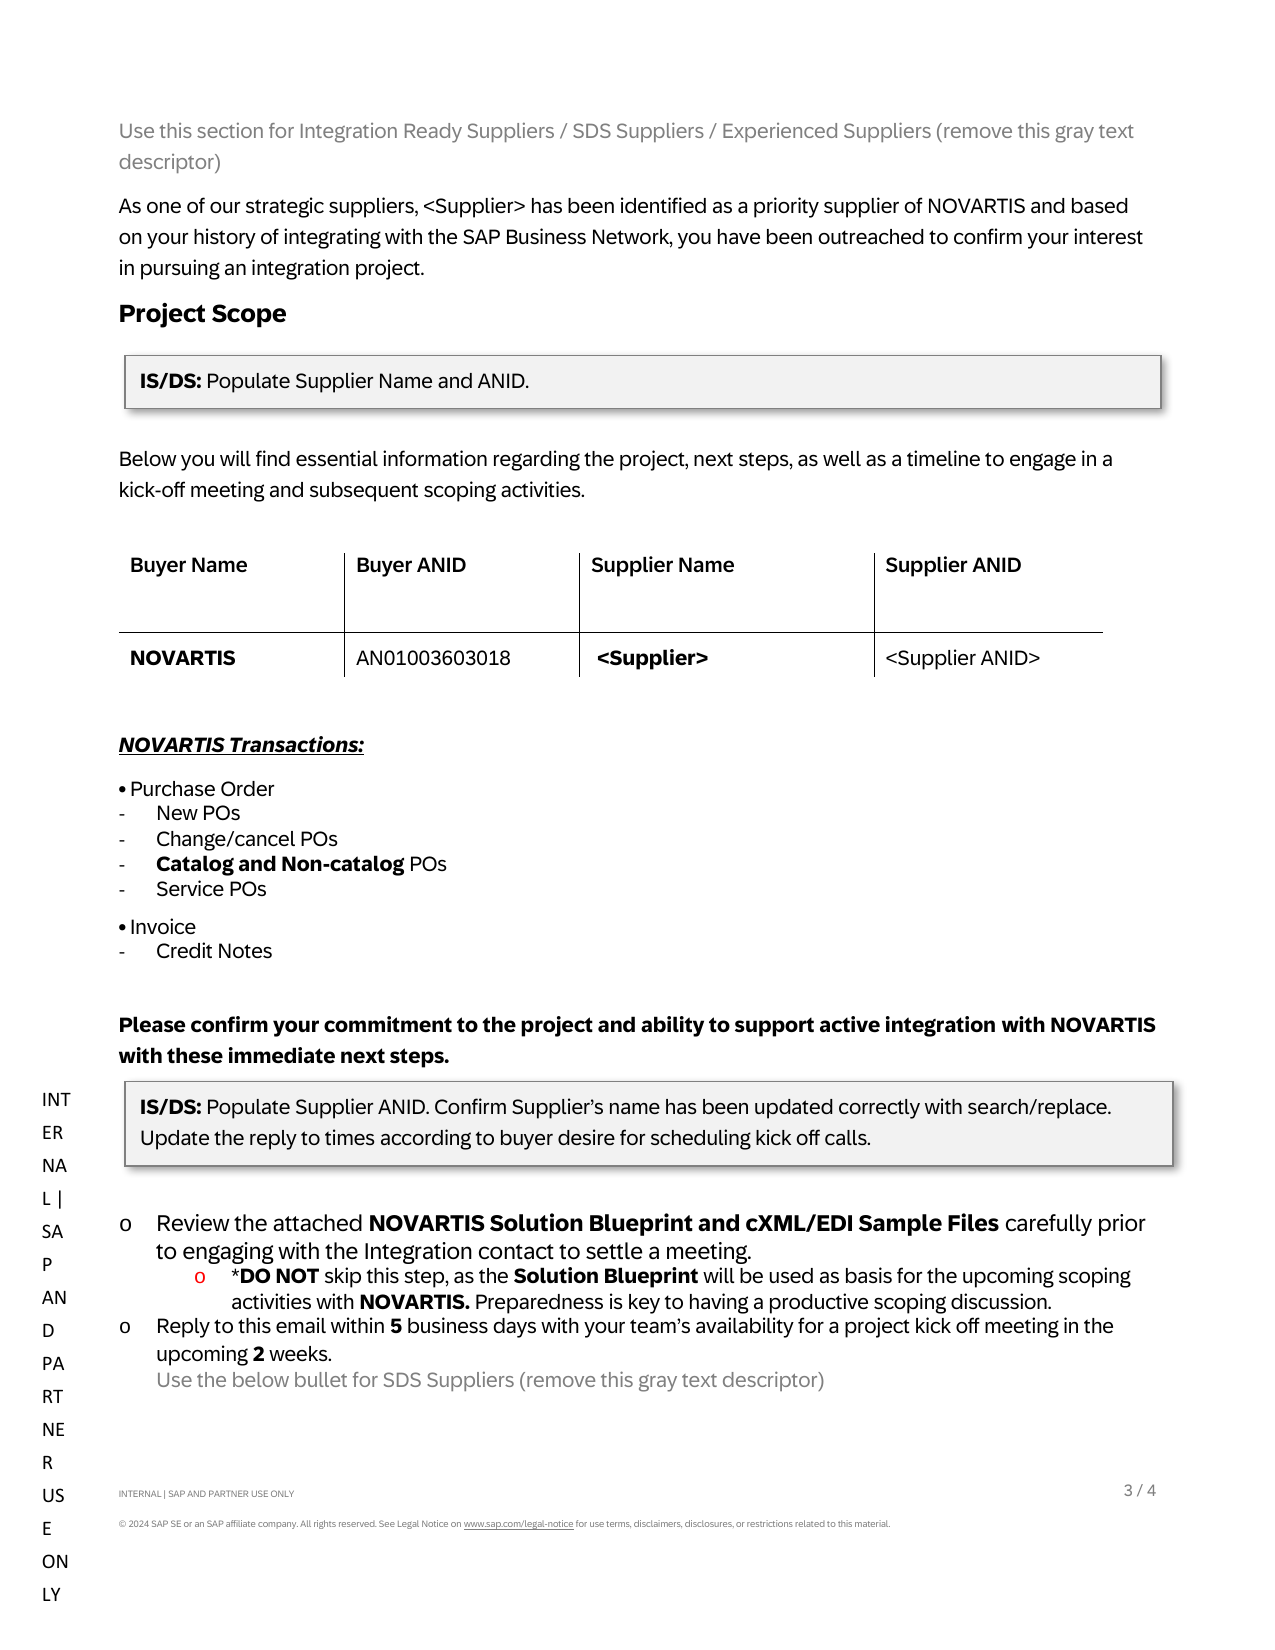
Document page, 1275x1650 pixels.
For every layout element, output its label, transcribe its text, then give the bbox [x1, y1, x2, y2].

table_header Buyer Name [119, 553, 344, 632]
text Use this section for Integration Ready Suppliers / SDS Suppliers / Experienced Suppliers (remove this gray text descriptor) [119, 119, 1156, 174]
text • Invoice [119, 914, 1156, 938]
text Please confirm your commitment to the project and ability to support active integration with NOVARTIS with these immediate next steps. [119, 1037, 1156, 1068]
list Reply to this email within 5 business days with your team’s availability for a project kick off meeting in the upcoming 2 weeks. [119, 1314, 1156, 1366]
table_header Supplier Name [580, 553, 874, 632]
list Review the attached NOVARTIS Solution Blueprint and cXML/EDI Sample Files carefully prior to engaging with the Integration contact to settle a meeting. [119, 1209, 1156, 1264]
list Credit Notes [119, 938, 1156, 964]
list *DO NOT skip this step, as the Solution Blueprint will be used as basis for the upcoming scoping activities with NOVARTIS. Preparedness is key to having a productive scoping discussion. [194, 1264, 1156, 1314]
list Catalog and Non-catalog POs [119, 851, 1156, 877]
text • Purchase Order [119, 776, 1156, 800]
table_header Supplier ANID [875, 553, 1103, 632]
table_cell NOVARTIS [119, 633, 344, 677]
table_header Buyer ANID [345, 553, 579, 632]
text NOVARTIS Transactions: [119, 733, 1156, 757]
list Use the below bullet for SDS Suppliers (remove this gray text descriptor) [156, 1368, 1156, 1392]
list Service POs [119, 877, 1156, 902]
list Change/cancel POs [119, 826, 1156, 851]
list New POs [119, 800, 1156, 826]
table_cell <Supplier ANID> [875, 633, 1103, 677]
text Project Scope [119, 299, 1156, 328]
text Below you will find essential information regarding the project, next steps, as well as a timeline to engage in a kick-off meeting and subsequent scoping activities. [119, 447, 1156, 502]
table_cell AN01003603018 [345, 633, 579, 677]
table_cell <Supplier> [580, 633, 874, 677]
text As one of our strategic suppliers, <Supplier> has been identified as a priority supplier of NOVARTIS and based on your history of integrating with the SAP Business Network, you have been outreached to confirm your interest in pursuing an integration project. [119, 193, 1156, 280]
